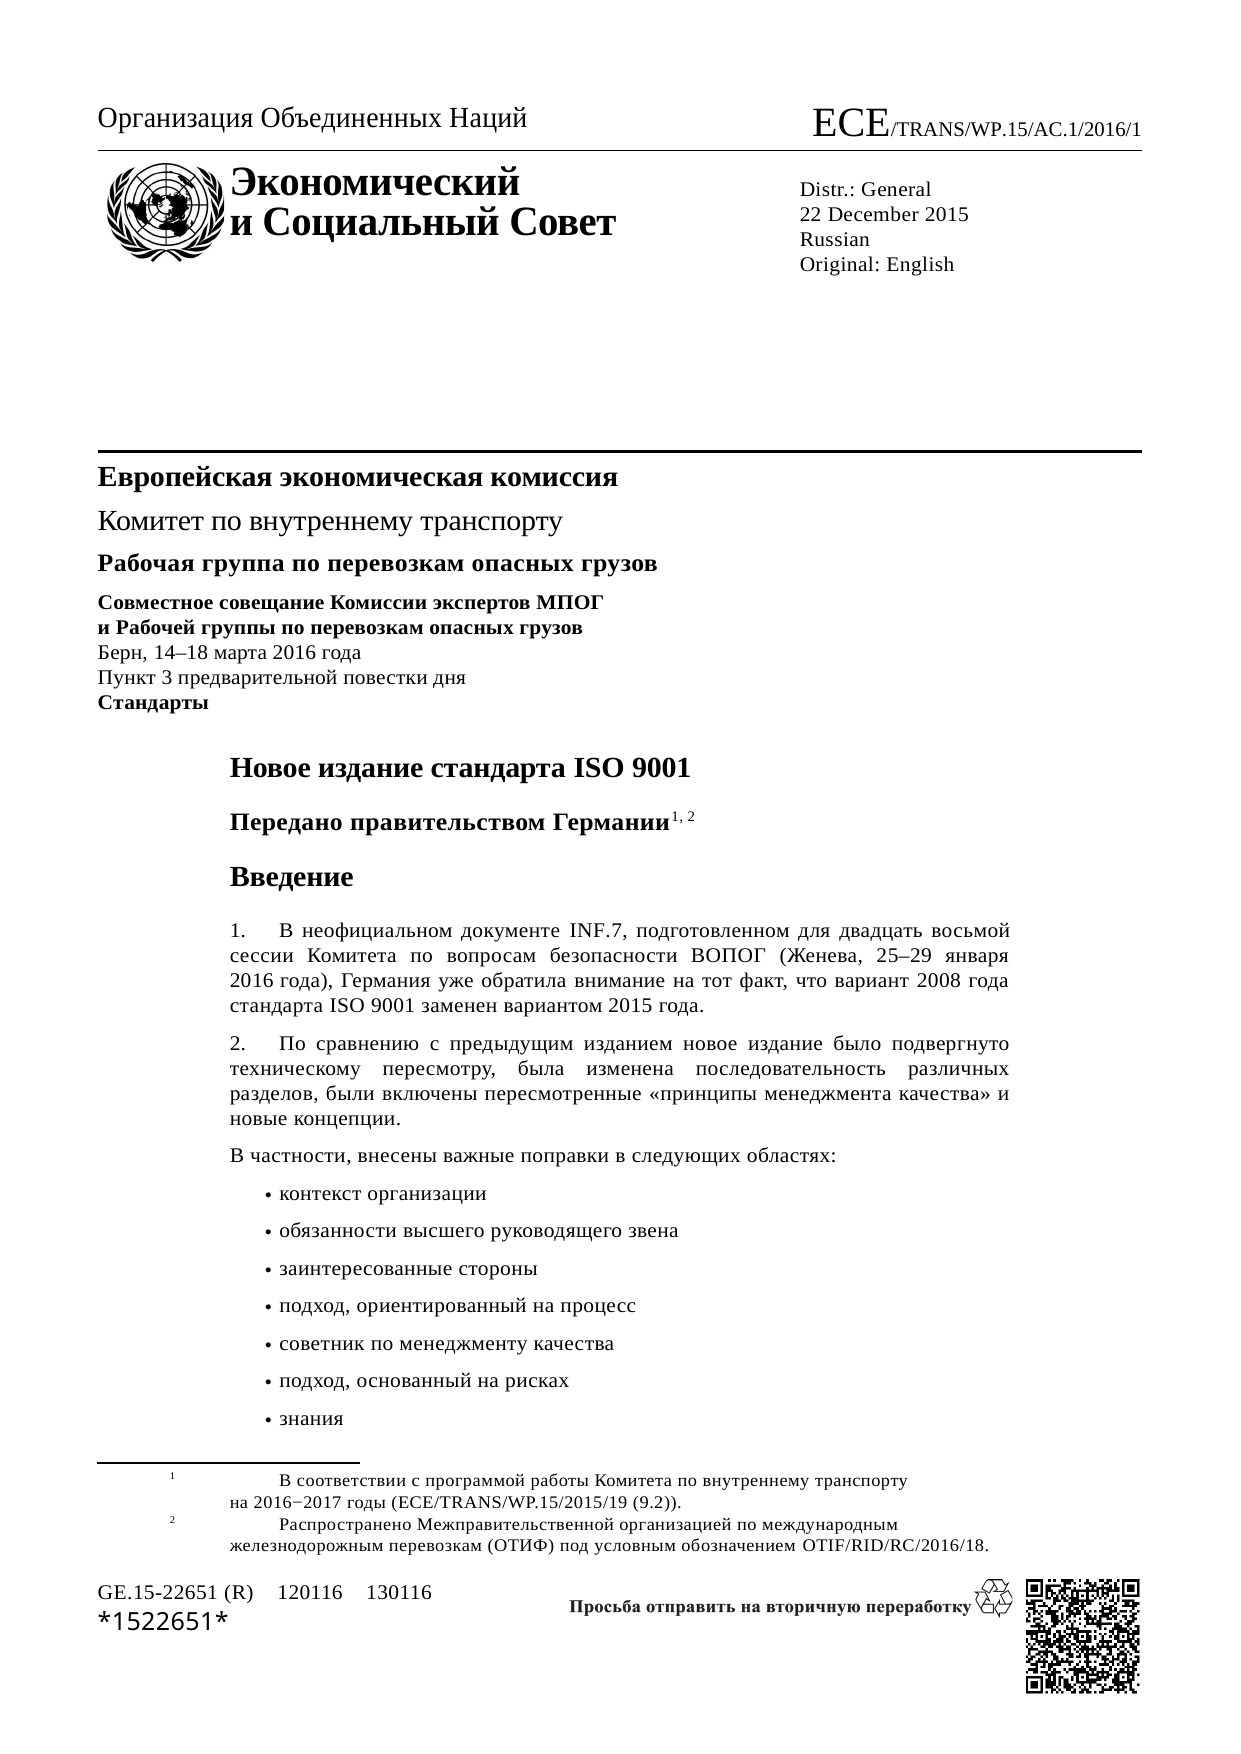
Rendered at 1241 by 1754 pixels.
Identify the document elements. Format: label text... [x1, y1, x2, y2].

text Введение [97, 861, 1011, 893]
text Стандарты [97, 689, 1011, 714]
text Передано правительством Германии, [97, 808, 1011, 836]
text обязанности высшего руководящего звена [266, 1218, 1011, 1243]
text 1. В неофициальном документе INF.7, подготовленном для двадцать восьмой сессии Комитета по вопросам безопасности ВОПОГ (Женева, 25–29 января 2016 года), Германия уже обратила внимание на тот факт, что вариант 2008 года стандарта ISO 9001 заменен вариантом 2015 года. [229, 918, 1011, 1018]
text Европейская экономическая комиссия [97, 461, 1011, 493]
text советник по менеджменту качества [266, 1330, 1011, 1355]
picture [569, 1579, 1013, 1618]
text Совместное совещание Комиссии экспертов МПОГ и Рабочей группы по перевозкам опасных грузов [97, 589, 1011, 639]
text Рабочая группа по перевозкам опасных грузов [97, 549, 1011, 577]
text Пункт 3 предварительной повестки дня [97, 664, 1011, 689]
text подход, основанный на рисках [266, 1368, 1011, 1393]
text Берн, 14–18 марта 2016 года [97, 639, 1011, 664]
text подход, ориентированный на процесс [266, 1293, 1011, 1318]
text Комитет по внутреннему транспорту [97, 505, 1011, 536]
picture [1026, 1579, 1140, 1694]
text Новое издание стандарта ISO 9001 [97, 752, 1011, 783]
picture [107, 163, 225, 262]
text В частности, внесены важные поправки в следующих областях: [229, 1143, 1011, 1168]
text знания [266, 1405, 1011, 1430]
text заинтересованные стороны [266, 1255, 1011, 1280]
text 2. По сравнению с предыдущим изданием новое издание было подвергнуто техническому пересмотру, была изменена последовательность различных разделов, были включены пересмотренные «принципы менеджмента качества» и новые концепции. [229, 1030, 1011, 1130]
text контекст организации [266, 1180, 1011, 1205]
